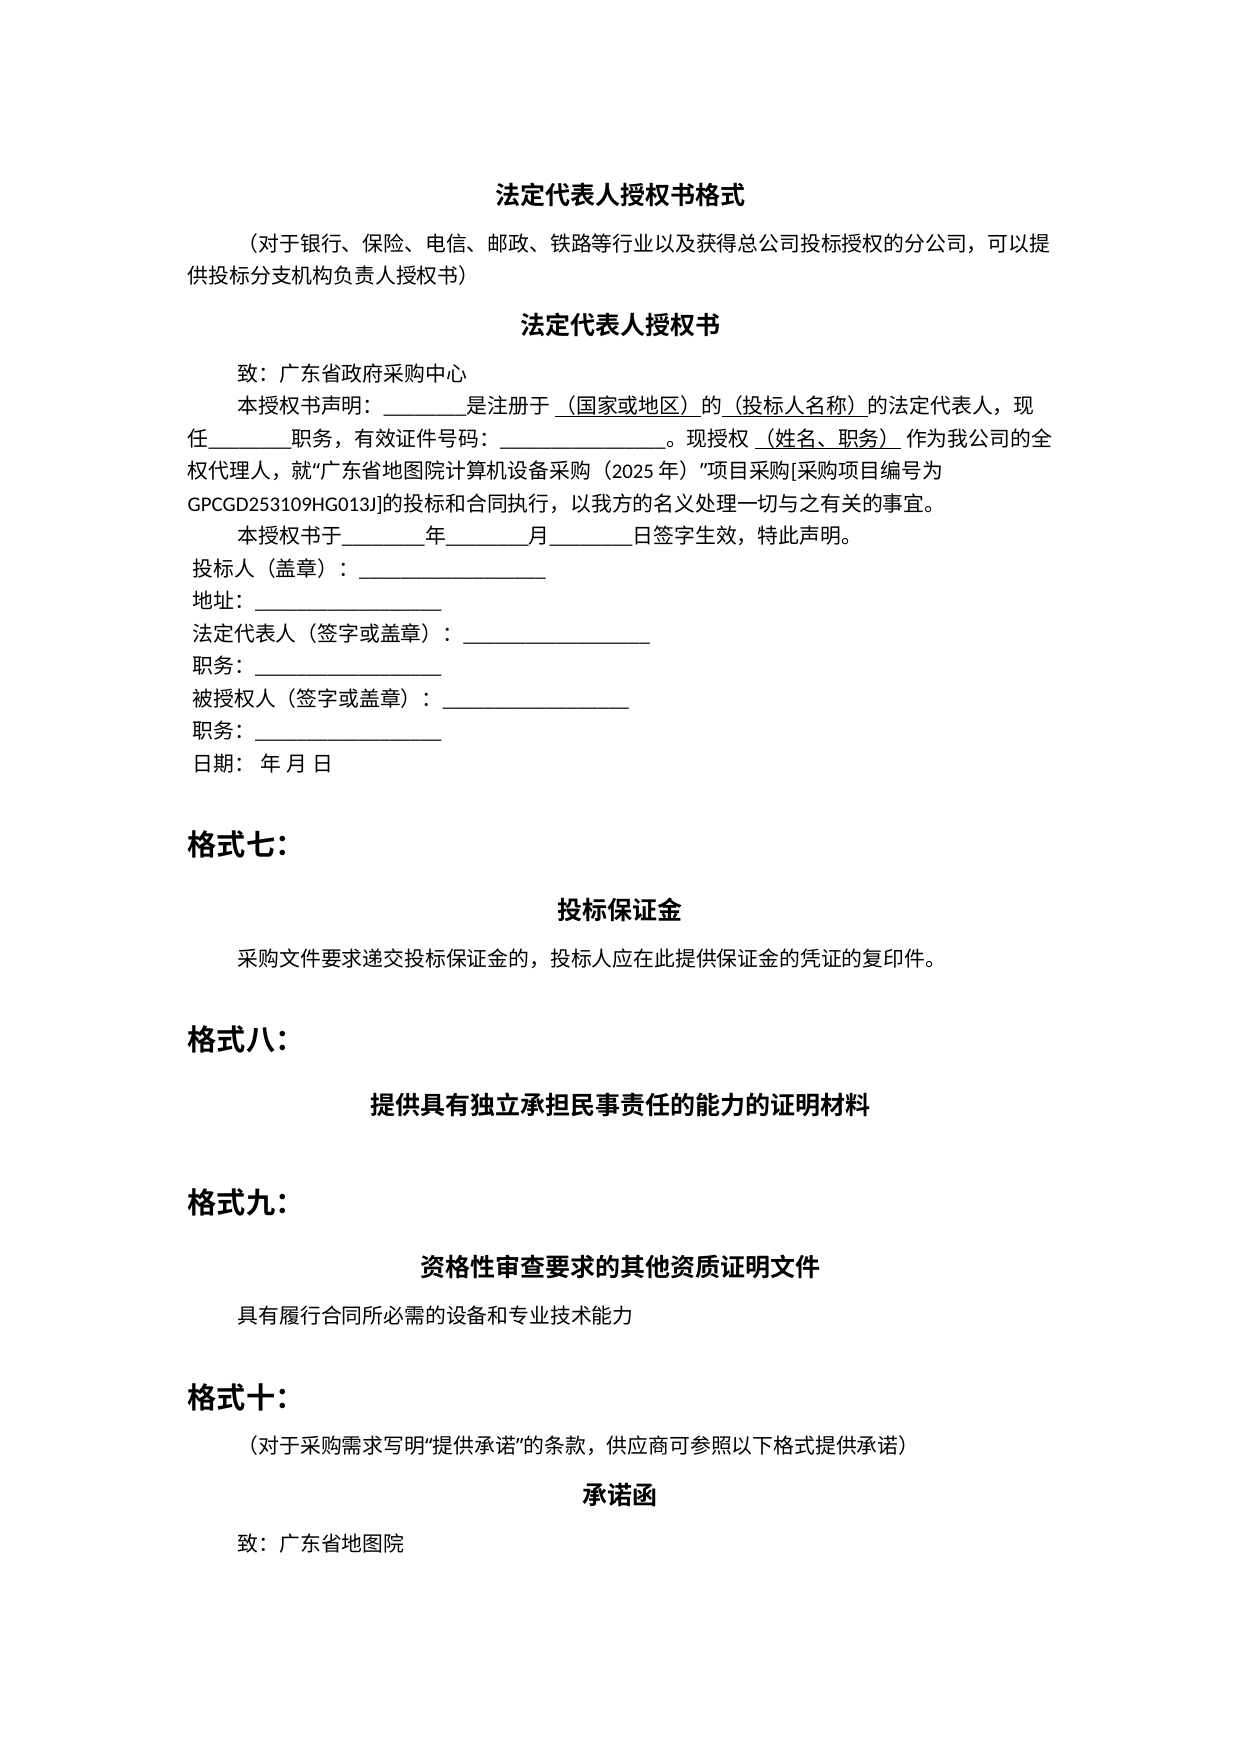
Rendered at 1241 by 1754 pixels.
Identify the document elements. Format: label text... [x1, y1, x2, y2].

text 格式九： [187, 1169, 1053, 1234]
text 日期： 年 月 日 [187, 747, 1053, 779]
text 致：广东省政府采购中心 [187, 357, 1053, 389]
text 本授权书于________年________月________日签字生效，特此声明。 [187, 519, 1053, 552]
text 采购文件要求递交投标保证金的，投标人应在此提供保证金的凭证的复印件。 [187, 942, 1053, 974]
text 法定代表人授权书 [187, 292, 1053, 357]
text 格式八： [187, 1007, 1053, 1072]
text 提供具有独立承担民事责任的能力的证明材料 [187, 1072, 1053, 1137]
text （对于采购需求写明“提供承诺”的条款，供应商可参照以下格式提供承诺） [187, 1429, 1053, 1462]
text 被授权人（签字或盖章）：__________________ [187, 682, 1053, 714]
text 地址：__________________ [187, 584, 1053, 617]
text 投标保证金 [187, 877, 1053, 942]
text 本授权书声明：________是注册于 （国家或地区）的（投标人名称）的法定代表人，现任________职务，有效证件号码：________________。现授权 （姓名、职务） 作为我公司的全权代理人，就“广东省地图院计算机设备采购（2025年）”项目采购[采购项目编号为GPCGD253109HG013J]的投标和合同执行，以我方的名义处理一切与之有关的事宜。 [187, 389, 1053, 519]
text 职务：__________________ [187, 649, 1053, 682]
text （对于银行、保险、电信、邮政、铁路等行业以及获得总公司投标授权的分公司，可以提供投标分支机构负责人授权书） [187, 227, 1053, 292]
text 资格性审查要求的其他资质证明文件 [187, 1234, 1053, 1299]
text 致：广东省地图院 [187, 1527, 1053, 1592]
text 格式七： [187, 812, 1053, 877]
text 法定代表人授权书格式 [187, 162, 1053, 227]
text 职务：__________________ [187, 714, 1053, 747]
text 格式十： [187, 1364, 1053, 1429]
text 法定代表人（签字或盖章）：__________________ [187, 617, 1053, 649]
text 具有履行合同所必需的设备和专业技术能力 [187, 1299, 1053, 1332]
text 投标人（盖章）：__________________ [187, 552, 1053, 584]
text 承诺函 [187, 1462, 1053, 1527]
